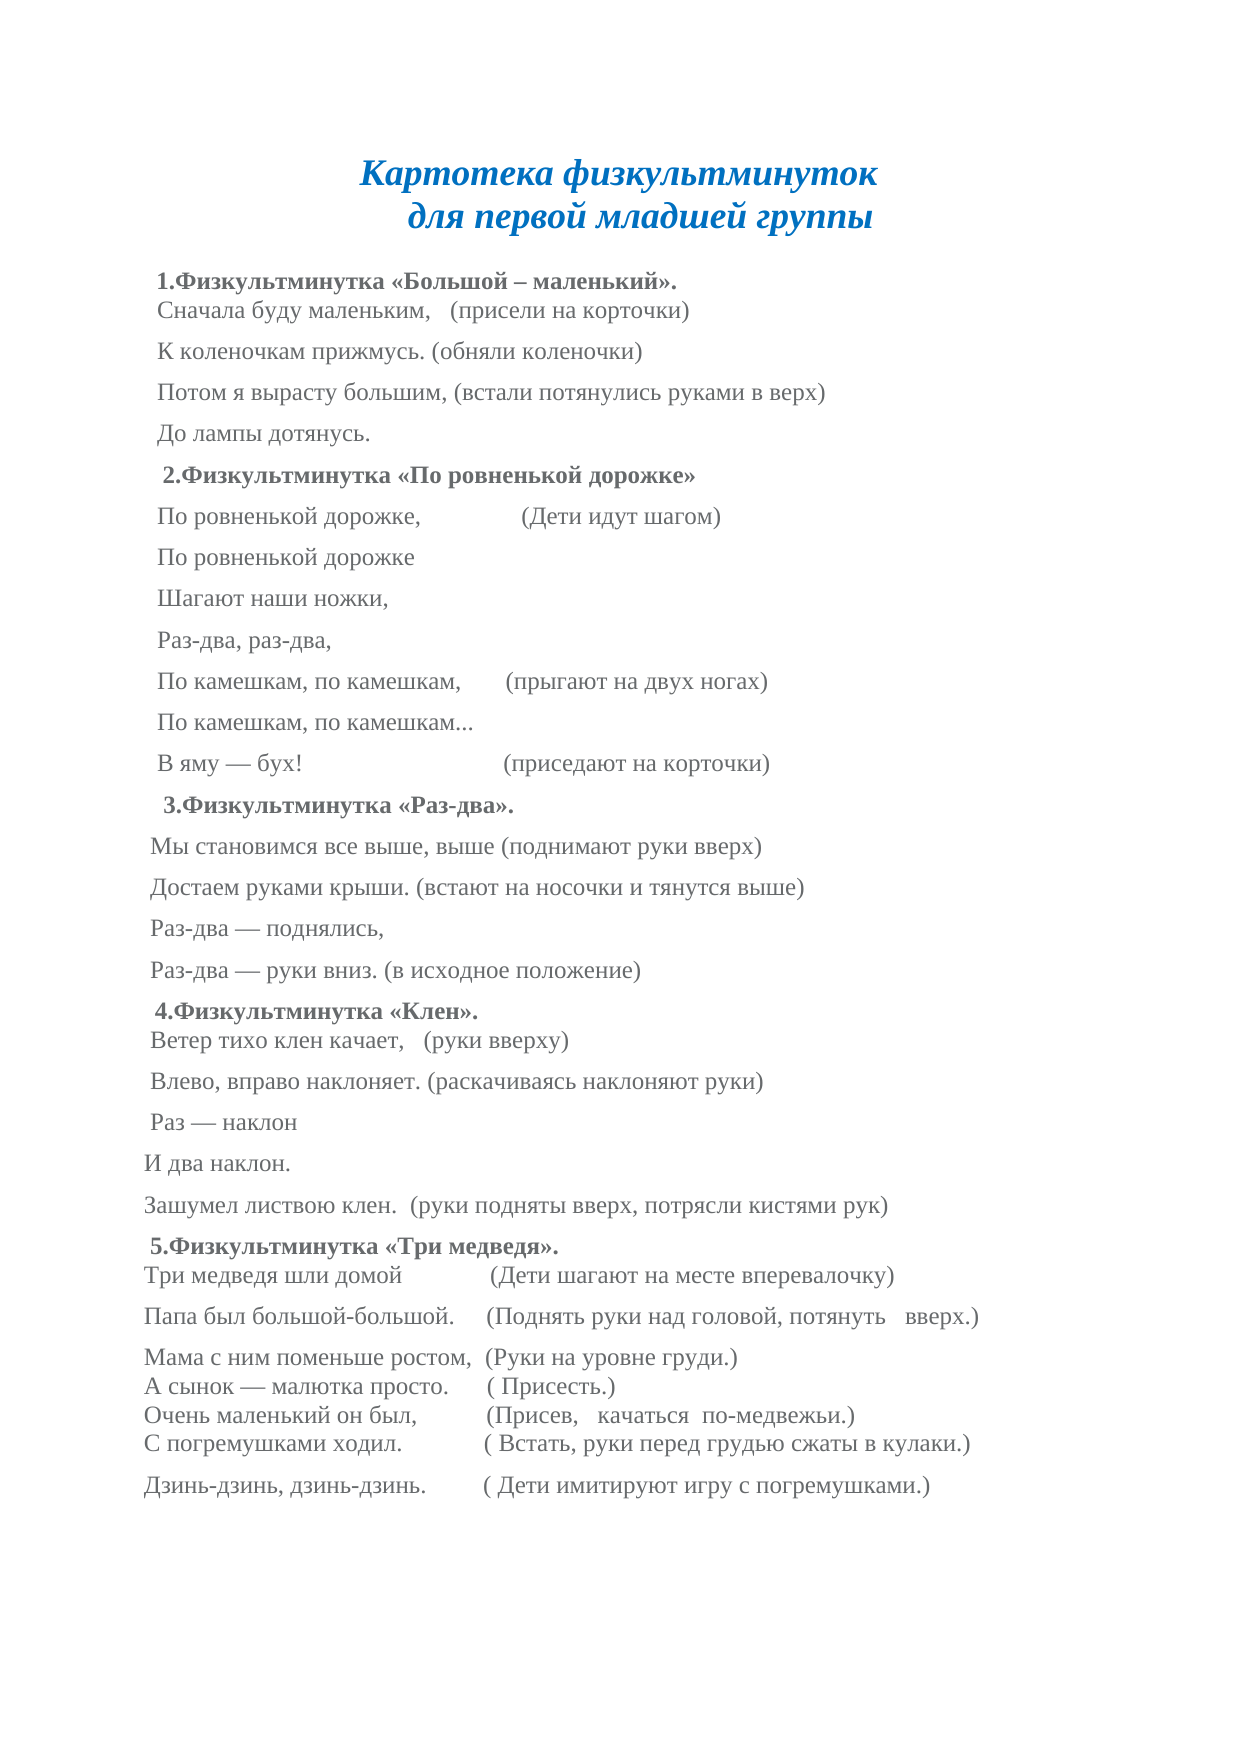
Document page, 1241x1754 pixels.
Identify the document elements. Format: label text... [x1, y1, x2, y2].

text И два наклон. [112, 1148, 1128, 1177]
text Мама с ним поменьше ростом, (Руки на уровне груди.) А сынок — малютка просто. ( Присесть.) Очень маленький он был, (Присев, качаться по-медвежьи.) С погремушками ходил. ( Встать, руки перед грудью сжаты в кулаки.) [112, 1342, 1128, 1457]
text По камешкам, по камешкам, (прыгают на двух ногах) [157, 666, 1128, 695]
text По ровненькой дорожке, (Дети идут шагом) [157, 501, 1128, 530]
text Раз-два, раз-два, [157, 625, 1128, 653]
text Шагают наши ножки, [157, 583, 1128, 612]
text 2.Физкультминутка «По ровненькой дорожке» [112, 460, 1128, 488]
text Картотека физкультминуток [112, 150, 1128, 193]
text Ветер тихо клен качает, (руки вверху) [112, 1025, 1128, 1053]
text 3.Физкультминутка «Раз-два». [157, 790, 1128, 818]
text Сначала буду маленьким, (присели на корточки) [157, 295, 1128, 323]
text Зашумел листвою клен. (руки подняты вверх, потрясли кистями рук) [112, 1190, 1128, 1218]
text Достаем руками крыши. (встают на носочки и тянутся выше) [112, 872, 1128, 901]
text для первой младшей группы [157, 193, 1128, 236]
text По камешкам, по камешкам... [157, 707, 1128, 736]
text 5.Физкультминутка «Три медведя». [150, 1231, 1128, 1260]
text Три медведя шли домой (Дети шагают на месте вперевалочку) [112, 1260, 1128, 1288]
text Папа был большой-большой. (Поднять руки над головой, потянуть вверх.) [112, 1301, 1128, 1330]
text Влево, вправо наклоняет. (раскачиваясь наклоняют руки) [112, 1066, 1128, 1095]
text Раз-два — руки вниз. (в исходное положение) [112, 955, 1128, 983]
text В яму — бух! (приседают на корточки) [157, 748, 1128, 777]
text 1.Физкультминутка «Большой – маленький». [112, 266, 1128, 295]
text Дзинь-дзинь, дзинь-дзинь. ( Дети имитируют игру с погремушками.) [112, 1470, 1128, 1498]
text По ровненькой дорожке [157, 542, 1128, 571]
text Потом я вырасту большим, (встали потянулись руками в верх) [157, 377, 1128, 406]
text До лампы дотянусь. [157, 418, 1128, 447]
text Мы становимся все выше, выше (поднимают руки вверх) [112, 831, 1128, 860]
text Раз-два — поднялись, [112, 913, 1128, 942]
text Раз — наклон [112, 1107, 1128, 1136]
text 4.Физкультминутка «Клен». [142, 996, 1128, 1025]
text К коленочкам прижмусь. (обняли коленочки) [157, 336, 1128, 365]
